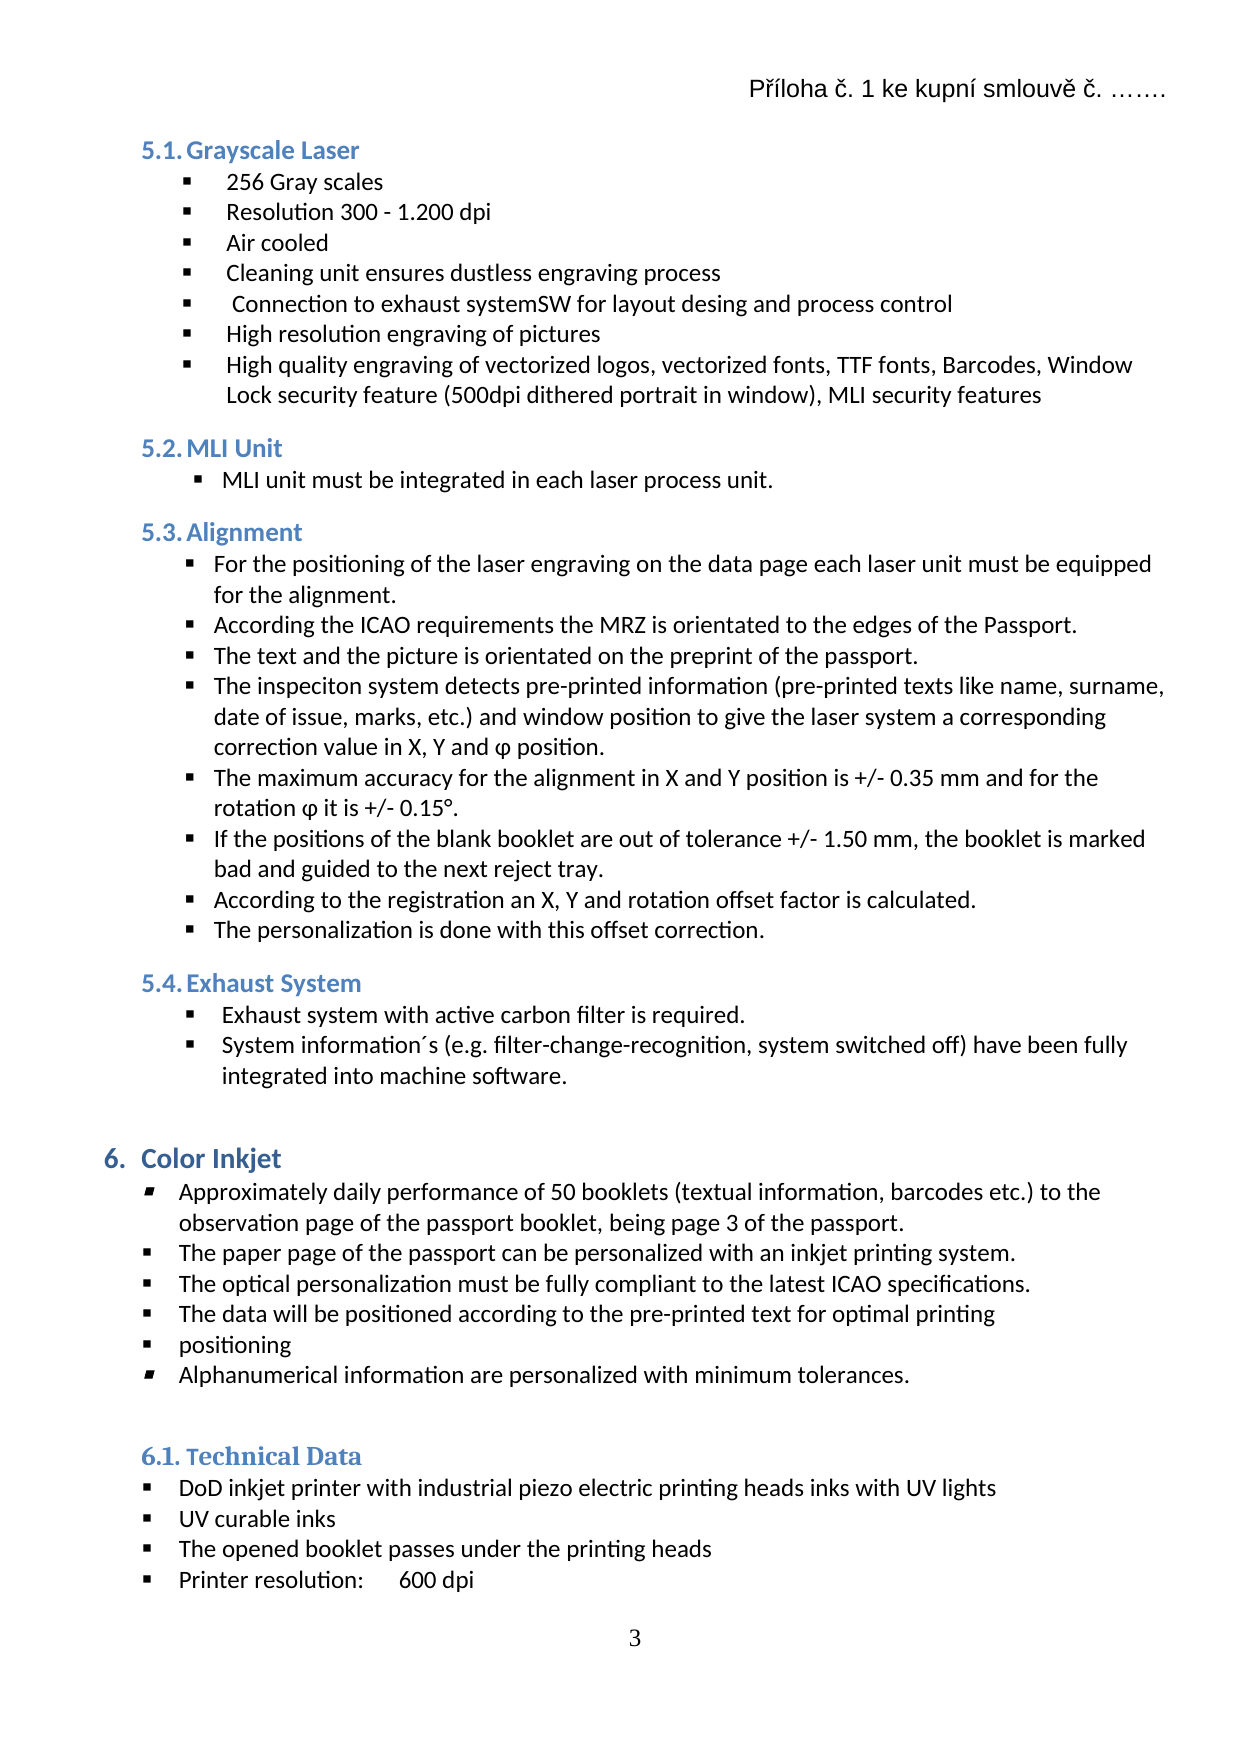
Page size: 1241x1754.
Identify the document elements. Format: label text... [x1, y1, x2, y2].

list The opened booklet passes under the printing heads [141, 1533, 1167, 1564]
list System information´s (e.g. filter-change-recognition, system switched off) have been fully integrated into machine software. [184, 1029, 1167, 1091]
list The inspeciton system detects pre-printed information (pre-printed texts like name, surname, date of issue, marks, etc.) and window position to give the laser system a corresponding correction value in X, Y and φ position. [184, 670, 1167, 762]
subtitle Grayscale Laser [141, 133, 1167, 166]
subtitle Alignment [141, 515, 1167, 548]
list The maximum accuracy for the alignment in X and Y position is +/- 0.35 mm and for the rotation φ it is +/- 0.15°. [184, 762, 1167, 823]
list The text and the picture is orientated on the preprint of the passport. [184, 640, 1167, 670]
list Connection to exhaust systemSW for layout desing and process control [181, 288, 1167, 318]
subtitle Color Inkjet [103, 1141, 1167, 1176]
list Exhaust System [141, 966, 1167, 999]
list High resolution engraving of pictures [181, 318, 1167, 349]
subtitle MLI Unit [141, 431, 1167, 464]
list Exhaust system with active carbon filter is required. [184, 999, 1167, 1029]
list The paper page of the passport can be personalized with an inkjet printing system. [141, 1237, 1167, 1268]
list If the positions of the blank booklet are out of tolerance +/- 1.50 mm, the booklet is marked bad and guided to the next reject tray. [184, 823, 1167, 884]
list Resolution 300 - 1.200 dpi [181, 196, 1167, 227]
list DoD inkjet printer with industrial piezo electric printing heads inks with UV lights [141, 1472, 1167, 1503]
list Alphanumerical information are personalized with minimum tolerances. [141, 1359, 1167, 1390]
list According to the registration an X, Y and rotation offset factor is calculated. [184, 884, 1167, 914]
list positioning [141, 1329, 1167, 1359]
list The optical personalization must be fully compliant to the latest ICAO specifications. [141, 1268, 1167, 1298]
list UV curable inks [141, 1503, 1167, 1533]
list Air cooled [181, 227, 1167, 257]
list High quality engraving of vectorized logos, vectorized fonts, TTF fonts, Barcodes, Window Lock security feature (500dpi dithered portrait in window), MLI security features [181, 349, 1167, 410]
list Approximately daily performance of 50 booklets (textual information, barcodes etc.) to the observation page of the passport booklet, being page 3 of the passport. [141, 1176, 1167, 1237]
subtitle Technical Data [141, 1441, 1167, 1472]
list The personalization is done with this offset correction. [184, 914, 1167, 945]
list The data will be positioned according to the pre-printed text for optimal printing [141, 1298, 1167, 1329]
list Printer resolution: 600 dpi [141, 1564, 1167, 1594]
list Cleaning unit ensures dustless engraving process [181, 257, 1167, 288]
list According the ICAO requirements the MRZ is orientated to the edges of the Passport. [184, 609, 1167, 640]
list MLI unit must be integrated in each laser process unit. [192, 464, 1167, 494]
list For the positioning of the laser engraving on the data page each laser unit must be equipped for the alignment. [184, 548, 1167, 609]
list 256 Gray scales [181, 166, 1167, 196]
